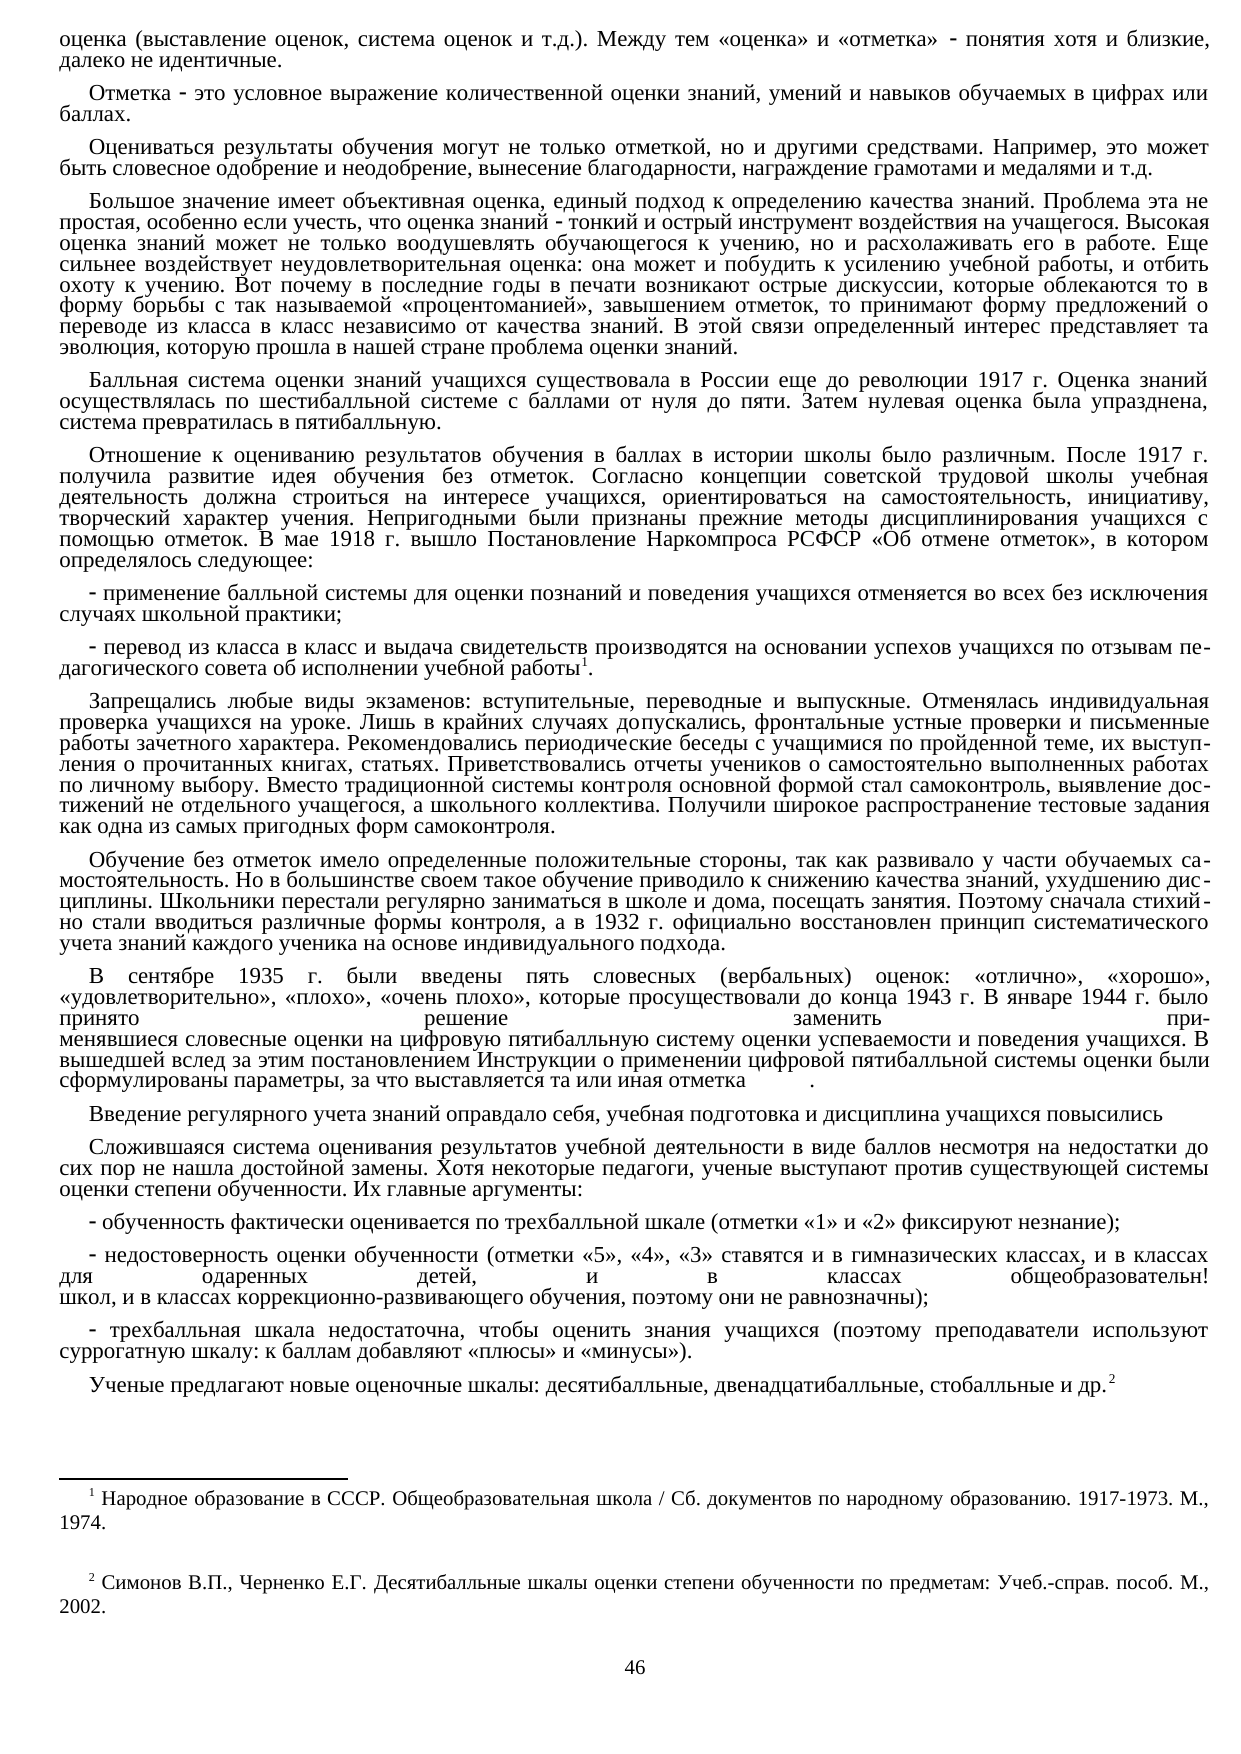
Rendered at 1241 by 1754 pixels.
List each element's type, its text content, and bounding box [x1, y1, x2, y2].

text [59, 29, 1211, 71]
text перевод из класса в класс и выдача свидетельств производятся на основании успехов учащихся по отзывам педагогического совета об исполнении учебной работы. [59, 638, 1211, 679]
text Сложившаяся система оценивания результатов учебной деятельности в виде баллов несмотря на недостатки до сих пор не нашла достойной замены. Хотя некоторые педагоги, ученые выступают против существующей системы оценки степени обученности. Их главные аргументы: [59, 1138, 1211, 1200]
text Запрещались любые виды экзаменов: вступительные, переводные и выпускные. Отменялась индивидуальная проверка учащихся на уроке. Лишь в крайних случаях допускались, фронтальные устные проверки и письменные работы зачетного характера. Рекомендовались периодические беседы с учащимися по пройденной теме, их выступления о прочитанных книгах, статьях. Приветствовались отчеты учеников о самостоятельно выполненных работах по личному выбору. Вместо традиционной системы контроля основной формой стал самоконтроль, выявление достижений не отдельного учащегося, а школьного коллектива. Получили широкое распространение тестовые задания как одна из самых пригодных форм самоконтроля. [59, 692, 1211, 838]
text трехбалльная шкала недостаточна, чтобы оценить знания учащихся (поэтому преподаватели используют суррогатную шкалу: к баллам добавляют «плюсы» и «минусы»). [59, 1321, 1211, 1363]
text Балльная система оценки знаний учащихся существовала в России еще до революции 1917 г. Оценка знаний осуществлялась по шестибалльной системе с баллами от нуля до пяти. Затем нулевая оценка была упразднена, система превратилась в пятибалльную. [59, 371, 1211, 434]
text Отметка это условное выражение количественной оценки знаний, умений и навыков обучаемых в цифрах или баллах. [59, 84, 1211, 125]
text обученность фактически оценивается по трехбалльной шкале (отметки «1» и «2» фиксируют незнание); [238, 1213, 908, 1234]
text Отношение к оцениванию результатов обучения в баллах в истории школы было различным. После 1917 г. получила развитие идея обучения без отметок. Согласно концепции советской трудовой школы учебная деятельность должна строиться на интересе учащихся, ориентироваться на самостоятельность, инициативу, творческий характер учения. Непригодными были признаны прежние методы дисциплинирования учащихся с помощью отметок. В мае 1918 г. вышло Постановление Наркомпроса РСФСР «Об отмене отметок», в котором определялось следующее: [59, 446, 1211, 571]
text В сентябре 1935 г. были введены пять словесных (вербальных) оценок: «отлично», «хорошо», «удовлетворительно», «плохо», «очень плохо», которые просуществовали до конца 1943 г. В январе 1944 г. было принято решение заменить при- менявшиеся словесные оценки на цифровую пятибалльную систему оценки успеваемости и поведения учащихся. В вышедшей вслед за этим постановлением Инструкции о применении цифровой пятибалльной системы оценки были сформулированы параметры, за что выставляется та или иная отметка . [59, 967, 1211, 1092]
text недостоверность оценки обученности (отметки «5», «4», «3» ставятся и в гимназических классах, и в классах для одаренных детей, и в классах общеобразовательн! школ, и в классах коррекционно-развивающего обучения, поэтому они не равнозначны); [59, 1246, 1211, 1309]
text Большое значение имеет объективная оценка, единый подход к определению качества знаний. Проблема эта не простая, особенно если учесть, что оценка знаний тонкий и острый инструмент воздействия на учащегося. Высокая оценка знаний может не только воодушевлять обучающегося к учению, но и расхолаживать его в работе. Еще сильнее воздействует неудовлетворительная оценка: она может и побудить к усилению учебной работы, и отбить охоту к учению. Вот почему в последние годы в печати возникают острые дискуссии, которые облекаются то в форму борьбы с так называемой «процентоманией», завышением отметок, то принимают форму предложений о переводе из класса в класс независимо от качества знаний. В этой связи определенный интерес представляет та эволюция, которую прошла в нашей стране проблема оценки знаний. [59, 192, 1211, 359]
text применение балльной системы для оценки познаний и поведения учащихся отменяется во всех без исключения случаях школьной практики; [59, 584, 1211, 625]
text Обучение без отметок имело определенные положительные стороны, так как развивало у части обучаемых самостоятельность. Но в большинстве своем такое обучение приводило к снижению качества знаний, ухудшению дисциплины. Школьники перестали регулярно заниматься в школе и дома, посещать занятия. Поэтому сначала стихийно стали вводиться различные формы контроля, а в 1932 г. официально восстановлен принцип систематического учета знаний каждого ученика на основе индивидуального подхода. [59, 850, 1211, 954]
text обученность фактически оценивается по трехбалльной шкале (отметки «1» и «2» фиксируют незнание); [909, 1213, 1211, 1234]
text Ученые предлагают новые оценочные шкалы: десятибалльные, двенадцатибалльные, стобалльные и др. [59, 1375, 1211, 1396]
text Оцениваться результаты обучения могут не только отметкой, но и другими средствами. Например, это может быть словесное одобрение и неодобрение, вынесение благодарности, награждение грамотами и медалями и т.д. [59, 138, 1211, 179]
text Введение регулярного учета знаний оправдало себя, учебная подготовка и дисциплина учащихся повысились [59, 1104, 1211, 1125]
